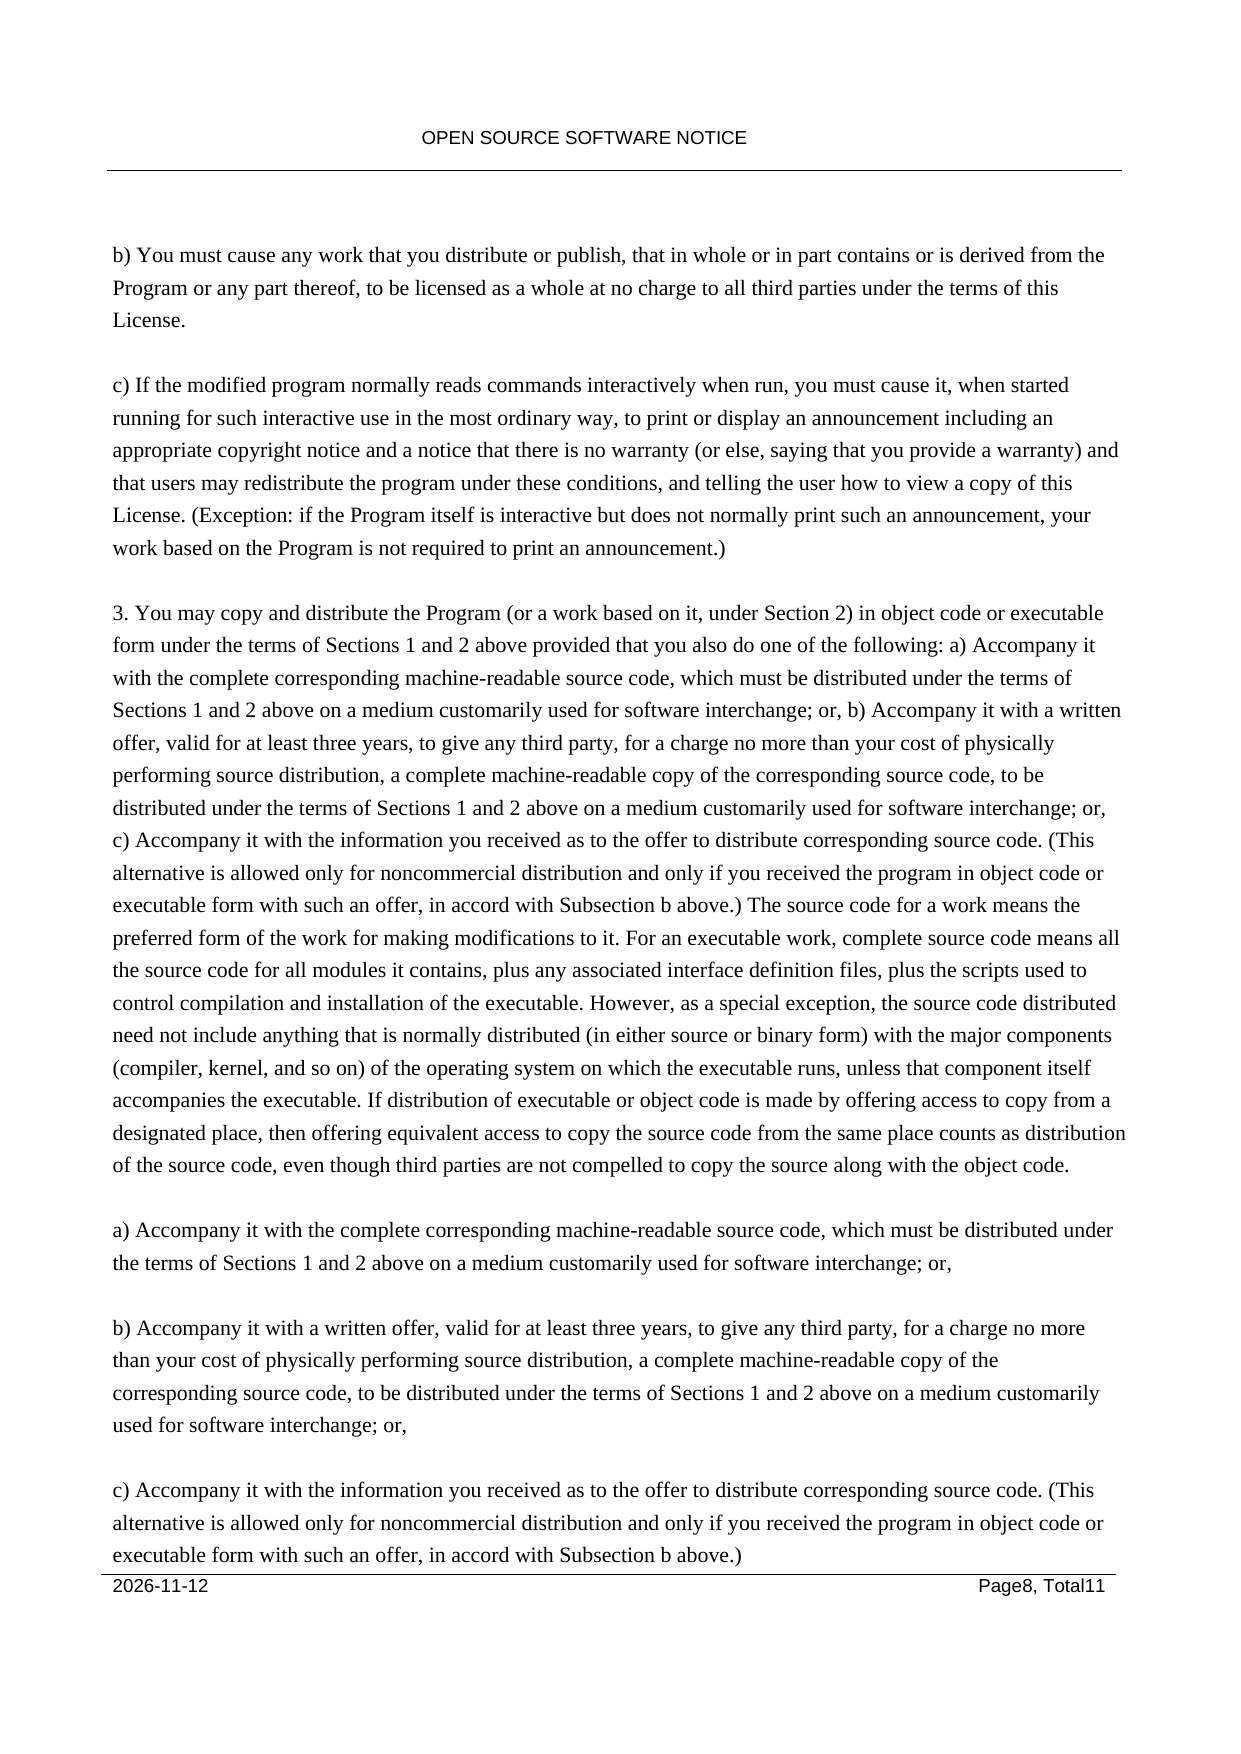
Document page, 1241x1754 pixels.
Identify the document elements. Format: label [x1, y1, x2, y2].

text [112, 206, 1128, 1571]
